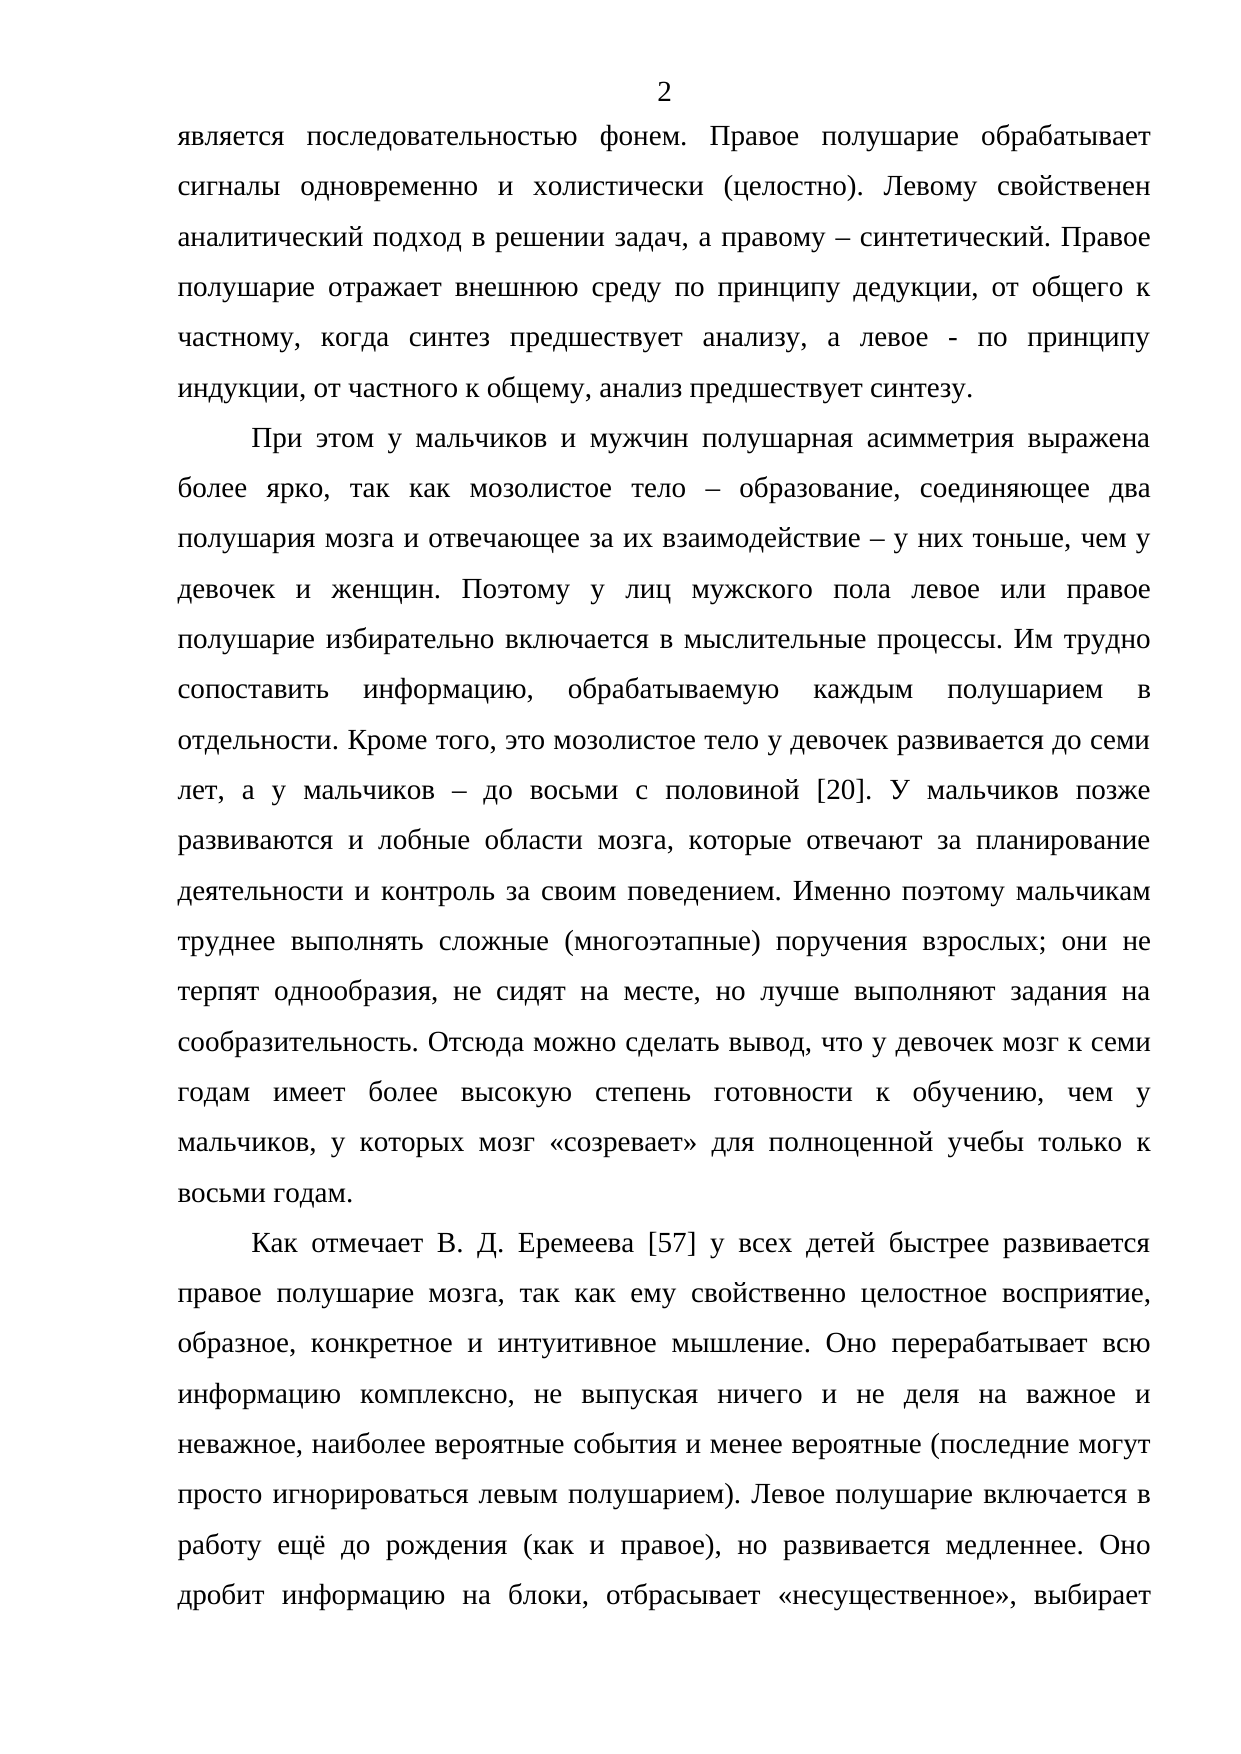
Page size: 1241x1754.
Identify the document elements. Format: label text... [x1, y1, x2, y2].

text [177, 1225, 1152, 1611]
text При этом у мальчиков и мужчин полушарная асимметрия выражена более ярко, так как мозолистое тело – образование, соединяющее два полушария мозга и отвечающее за их взаимодействие – у них тоньше, чем у девочек и женщин. Поэтому у лиц мужского пола левое или правое полушарие избирательно включается в мыслительные процессы. Им трудно сопоставить информацию, обрабатываемую каждым полушарием в отдельности. Кроме того, это мозолистое тело у девочек развивается до семи лет, а у мальчиков – до восьми с половиной [20]. У мальчиков позже развиваются и лобные области мозга, которые отвечают за планирование деятельности и контроль за своим поведением. Именно поэтому мальчикам труднее выполнять сложные (многоэтапные) поручения взрослых; они не терпят однообразия, не сидят на месте, но лучше выполняют задания на сообразительность. Отсюда можно сделать вывод, что у девочек мозг к семи годам имеет более высокую степень готовности к обучению, чем у мальчиков, у которых мозг «созревает» для полноценной учебы только к восьми годам. [177, 420, 1152, 1208]
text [177, 118, 1152, 403]
